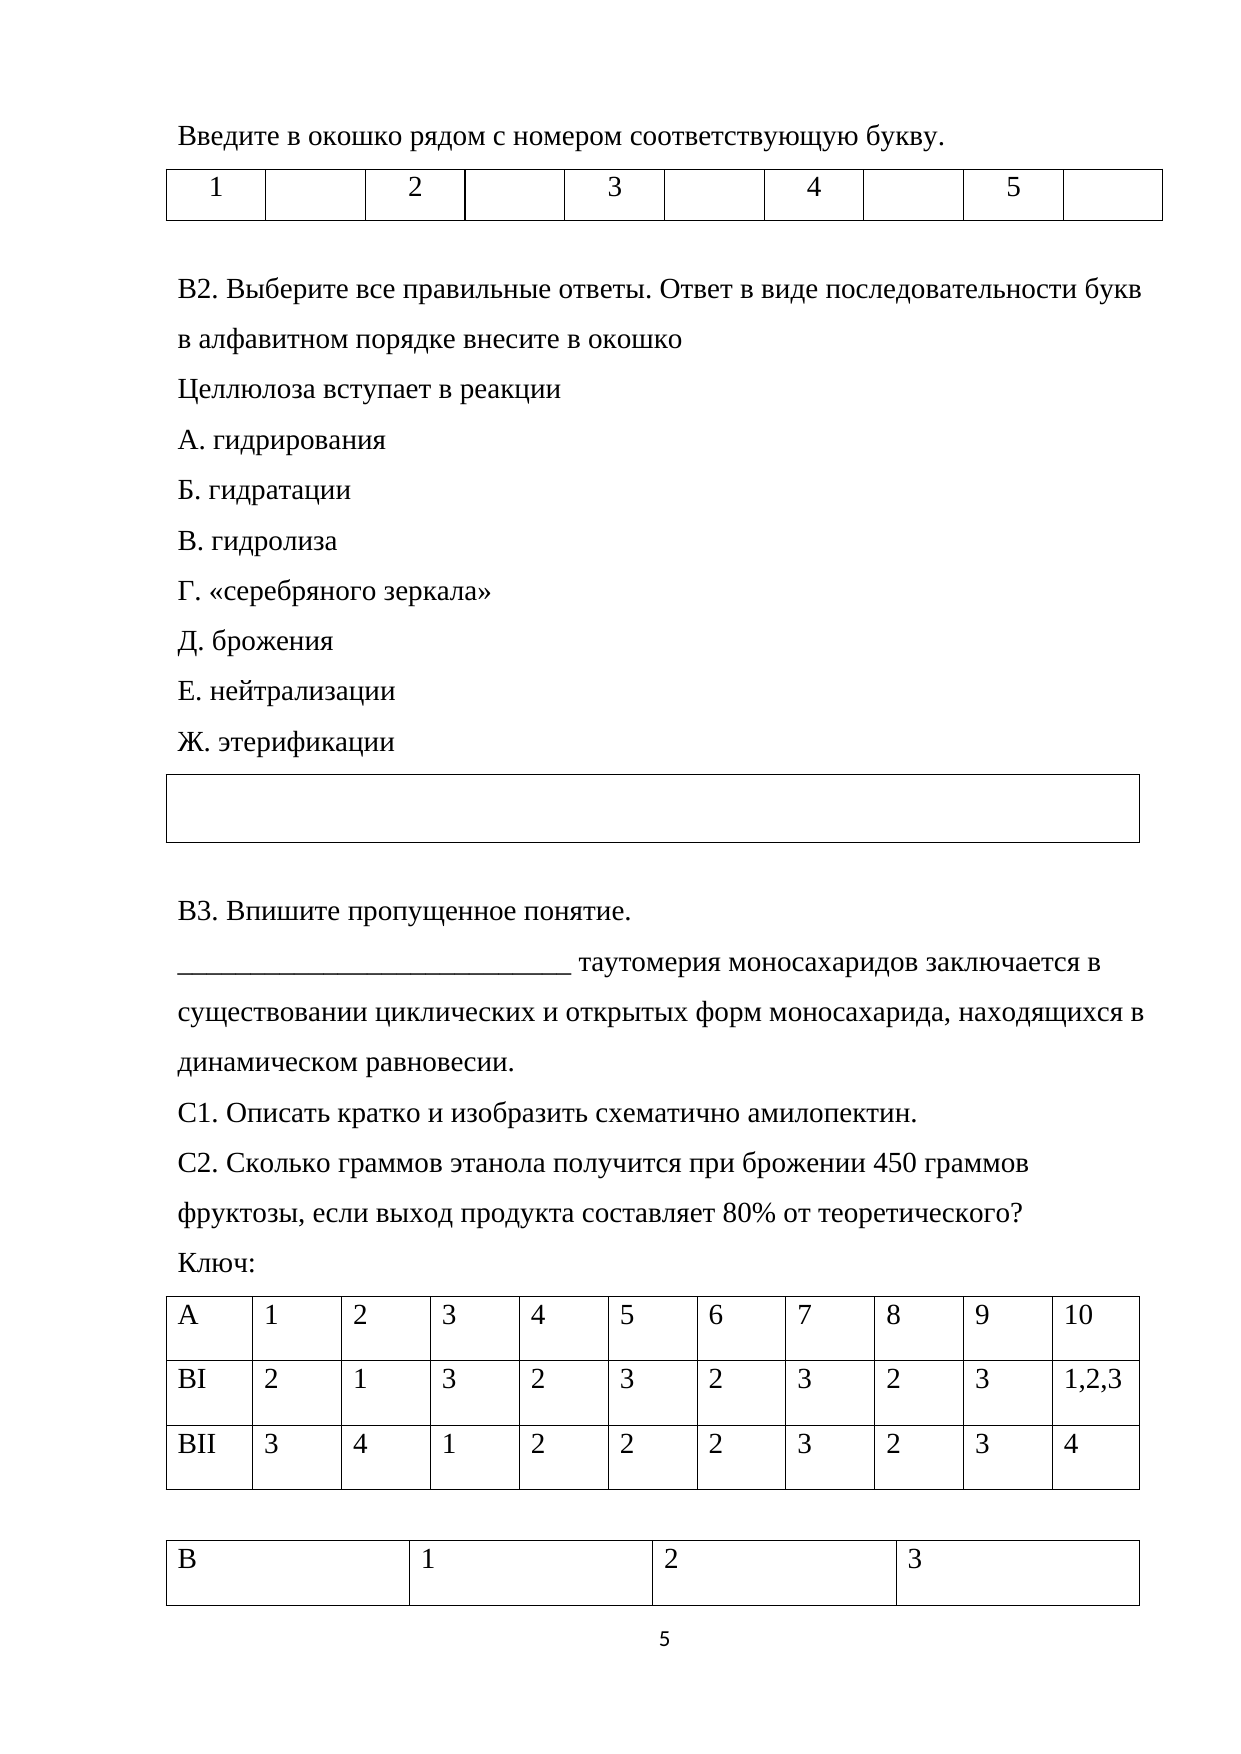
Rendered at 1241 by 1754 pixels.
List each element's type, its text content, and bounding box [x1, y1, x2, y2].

text А. гидрирования [177, 422, 1152, 456]
text Г. «серебряного зеркала» [177, 573, 1152, 606]
table_cell 2 [698, 1361, 785, 1425]
table_header 10 [1053, 1297, 1139, 1360]
table_header 1 [410, 1541, 652, 1605]
table_header [266, 170, 365, 220]
table_cell 3 [431, 1361, 519, 1425]
text В2. Выберите все правильные ответы. Ответ в виде последовательности букв в алфавитном порядке внесите в окошко [177, 271, 1152, 355]
text С2. Сколько граммов этанола получится при брожении 450 граммов фруктозы, если выход продукта составляет 80% от теоретического? [177, 1145, 1152, 1229]
table_header 4 [765, 170, 863, 220]
table_header 9 [964, 1297, 1052, 1360]
table_header В [167, 1541, 409, 1605]
table_cell 1,2,3 [1053, 1361, 1139, 1425]
table_cell 3 [253, 1426, 341, 1489]
table_header 1 [167, 170, 265, 220]
table_cell 2 [520, 1426, 608, 1489]
table_header 4 [520, 1297, 608, 1360]
table_header 2 [342, 1297, 430, 1360]
table_cell 3 [786, 1361, 874, 1425]
table_header 5 [964, 170, 1063, 220]
table_cell 2 [520, 1361, 608, 1425]
table_header А [167, 1297, 252, 1360]
table_header [665, 170, 764, 220]
text Е. нейтрализации [177, 673, 1152, 707]
text ___________________________ таутомерия моносахаридов заключается в существовании циклических и открытых форм моносахарида, находящихся в динамическом равновесии. [177, 944, 1152, 1078]
table_header 1 [253, 1297, 341, 1360]
table_cell 2 [875, 1426, 963, 1489]
text Б. гидратации [177, 472, 1152, 506]
table_cell 2 [698, 1426, 785, 1489]
table_header 2 [366, 170, 464, 220]
table_header 2 [653, 1541, 896, 1605]
table_cell 3 [964, 1426, 1052, 1489]
table_header [167, 775, 1139, 842]
text Ключ: [177, 1246, 1152, 1279]
table_cell 2 [609, 1426, 697, 1489]
text Ж. этерификации [177, 724, 1152, 757]
table_cell 3 [964, 1361, 1052, 1425]
table_cell 4 [1053, 1426, 1139, 1489]
text Введите в окошко рядом с номером соответствующую букву. [177, 118, 1152, 152]
table_cell 2 [875, 1361, 963, 1425]
text В3. Впишите пропущенное понятие. [177, 893, 1152, 927]
table_cell 1 [342, 1361, 430, 1425]
table_cell BII [167, 1426, 252, 1489]
text В. гидролиза [177, 523, 1152, 556]
table_header 3 [431, 1297, 519, 1360]
text Д. брожения [177, 623, 1152, 657]
table_cell 1 [431, 1426, 519, 1489]
table_cell 4 [342, 1426, 430, 1489]
table_header 5 [609, 1297, 697, 1360]
text С1. Описать кратко и изобразить схематично амилопектин. [177, 1095, 1152, 1128]
table_header [864, 170, 963, 220]
table_header [466, 170, 564, 220]
table_header 6 [698, 1297, 785, 1360]
table_header 8 [875, 1297, 963, 1360]
table_header 3 [565, 170, 664, 220]
table_header 3 [897, 1541, 1139, 1605]
table_cell 3 [609, 1361, 697, 1425]
table_header [1064, 170, 1162, 220]
text Целлюлоза вступает в реакции [177, 372, 1152, 405]
table_header 7 [786, 1297, 874, 1360]
table_cell BI [167, 1361, 252, 1425]
table_cell 2 [253, 1361, 341, 1425]
table_cell 3 [786, 1426, 874, 1489]
